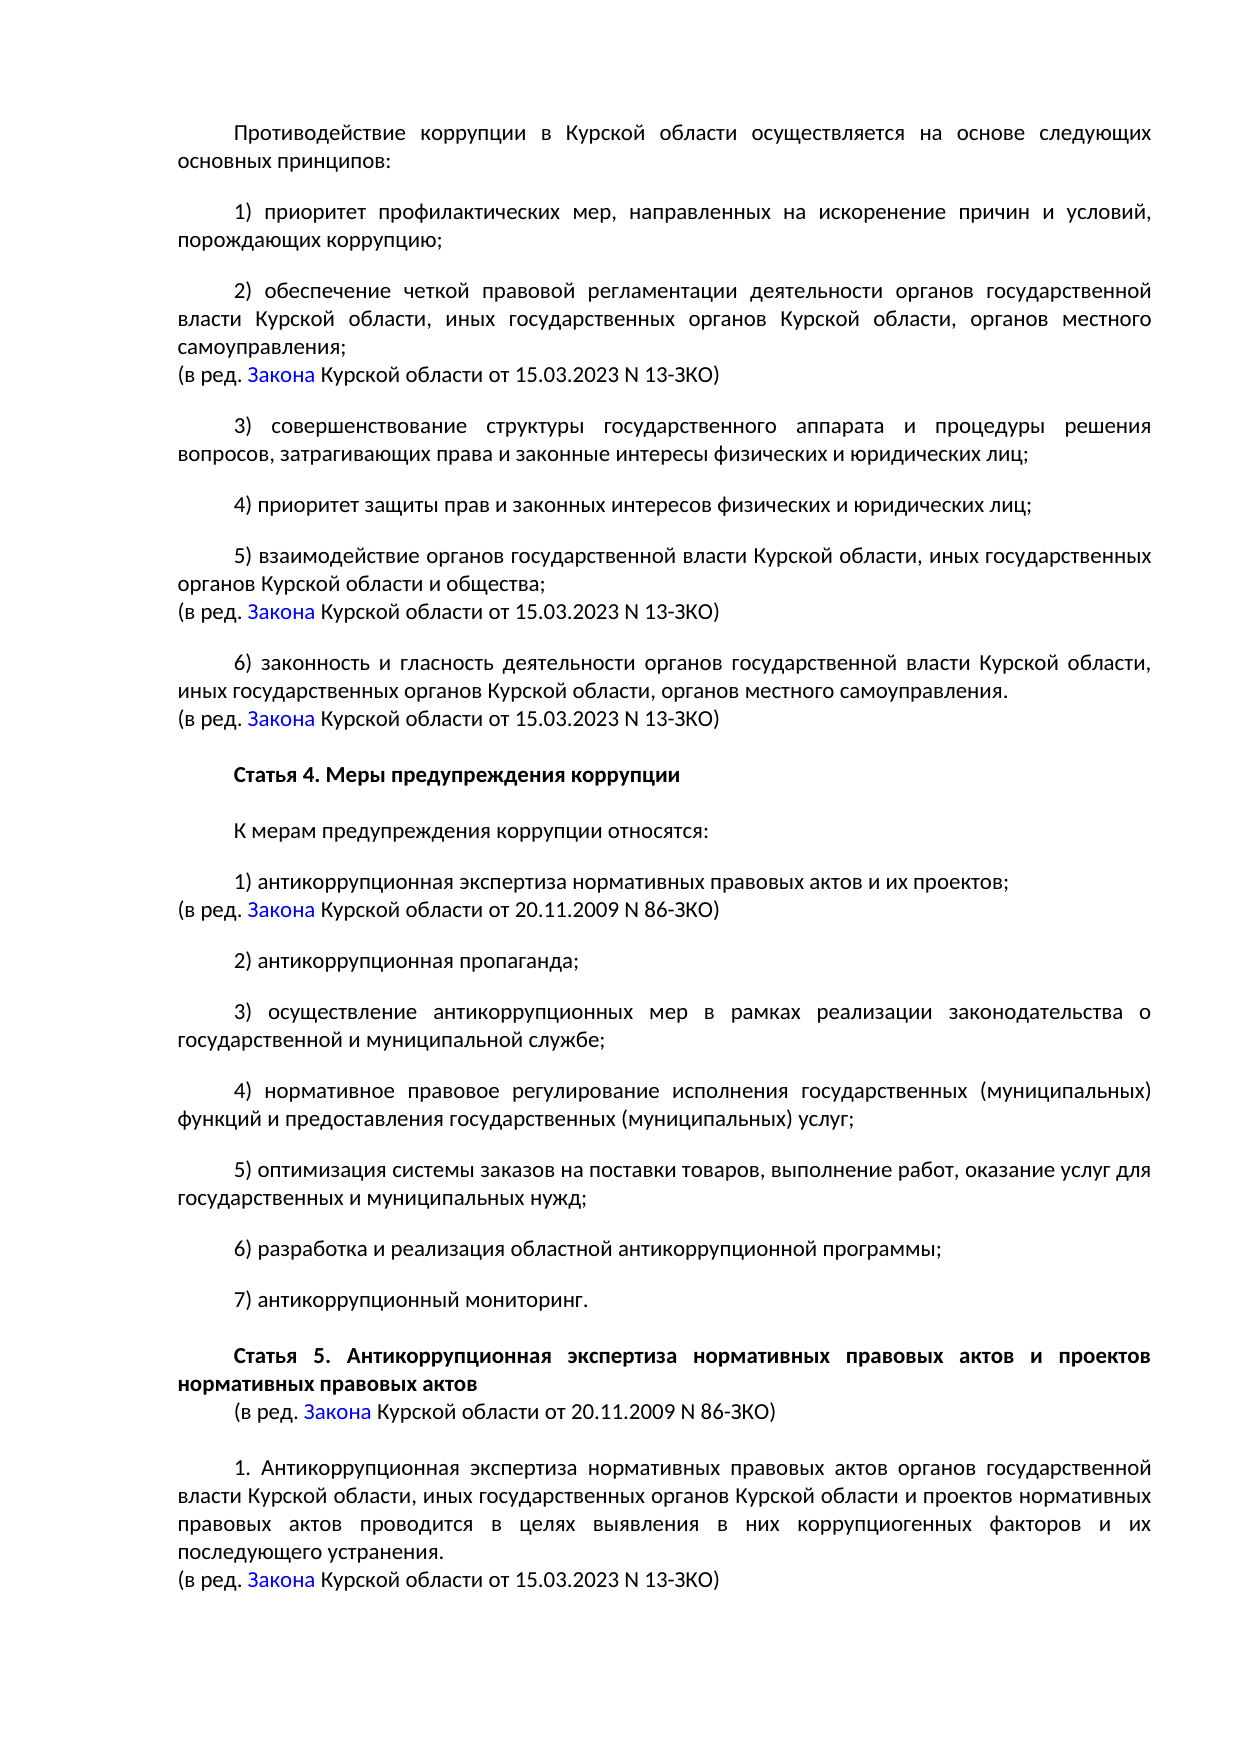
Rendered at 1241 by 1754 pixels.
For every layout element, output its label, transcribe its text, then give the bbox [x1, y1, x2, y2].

text 3) совершенствование структуры государственного аппарата и процедуры решения вопросов, затрагивающих права и законные интересы физических и юридических лиц; [177, 411, 1152, 467]
text 5) оптимизация системы заказов на поставки товаров, выполнение работ, оказание услуг для государственных и муниципальных нужд; [177, 1155, 1152, 1211]
text 4) нормативное правовое регулирование исполнения государственных (муниципальных) функций и предоставления государственных (муниципальных) услуг; [177, 1076, 1152, 1132]
text 7) антикоррупционный мониторинг. [177, 1285, 1152, 1313]
text Противодействие коррупции в Курской области осуществляется на основе следующих основных принципов: [177, 118, 1152, 174]
text (в ред. Закона Курской области от 20.11.2009 N 86-ЗКО) [177, 895, 1152, 923]
text 1. Антикоррупционная экспертиза нормативных правовых актов органов государственной власти Курской области, иных государственных органов Курской области и проектов нормативных правовых актов проводится в целях выявления в них коррупциогенных факторов и их последующего устранения. [177, 1453, 1152, 1565]
text 1) приоритет профилактических мер, направленных на искоренение причин и условий, порождающих коррупцию; [177, 197, 1152, 253]
text (в ред. Закона Курской области от 15.03.2023 N 13-ЗКО) [177, 597, 1152, 625]
text 2) антикоррупционная пропаганда; [177, 946, 1152, 974]
text 2) обеспечение четкой правовой регламентации деятельности органов государственной власти Курской области, иных государственных органов Курской области, органов местного самоуправления; [177, 276, 1152, 360]
text 3) осуществление антикоррупционных мер в рамках реализации законодательства о государственной и муниципальной службе; [177, 997, 1152, 1053]
text 4) приоритет защиты прав и законных интересов физических и юридических лиц; [177, 490, 1152, 518]
text К мерам предупреждения коррупции относятся: [177, 816, 1152, 844]
title Статья 4. Меры предупреждения коррупции [177, 760, 1152, 788]
text (в ред. Закона Курской области от 15.03.2023 N 13-ЗКО) [177, 704, 1152, 732]
text 6) законность и гласность деятельности органов государственной власти Курской области, иных государственных органов Курской области, органов местного самоуправления. [177, 648, 1152, 704]
text (в ред. Закона Курской области от 15.03.2023 N 13-ЗКО) [177, 1565, 1152, 1593]
text 1) антикоррупционная экспертиза нормативных правовых актов и их проектов; [177, 867, 1152, 895]
text 5) взаимодействие органов государственной власти Курской области, иных государственных органов Курской области и общества; [177, 541, 1152, 597]
title Статья 5. Антикоррупционная экспертиза нормативных правовых актов и проектов нормативных правовых актов [177, 1341, 1152, 1397]
text 6) разработка и реализация областной антикоррупционной программы; [177, 1234, 1152, 1262]
text (в ред. Закона Курской области от 15.03.2023 N 13-ЗКО) [177, 360, 1152, 388]
text (в ред. Закона Курской области от 20.11.2009 N 86-ЗКО) [177, 1397, 1152, 1425]
